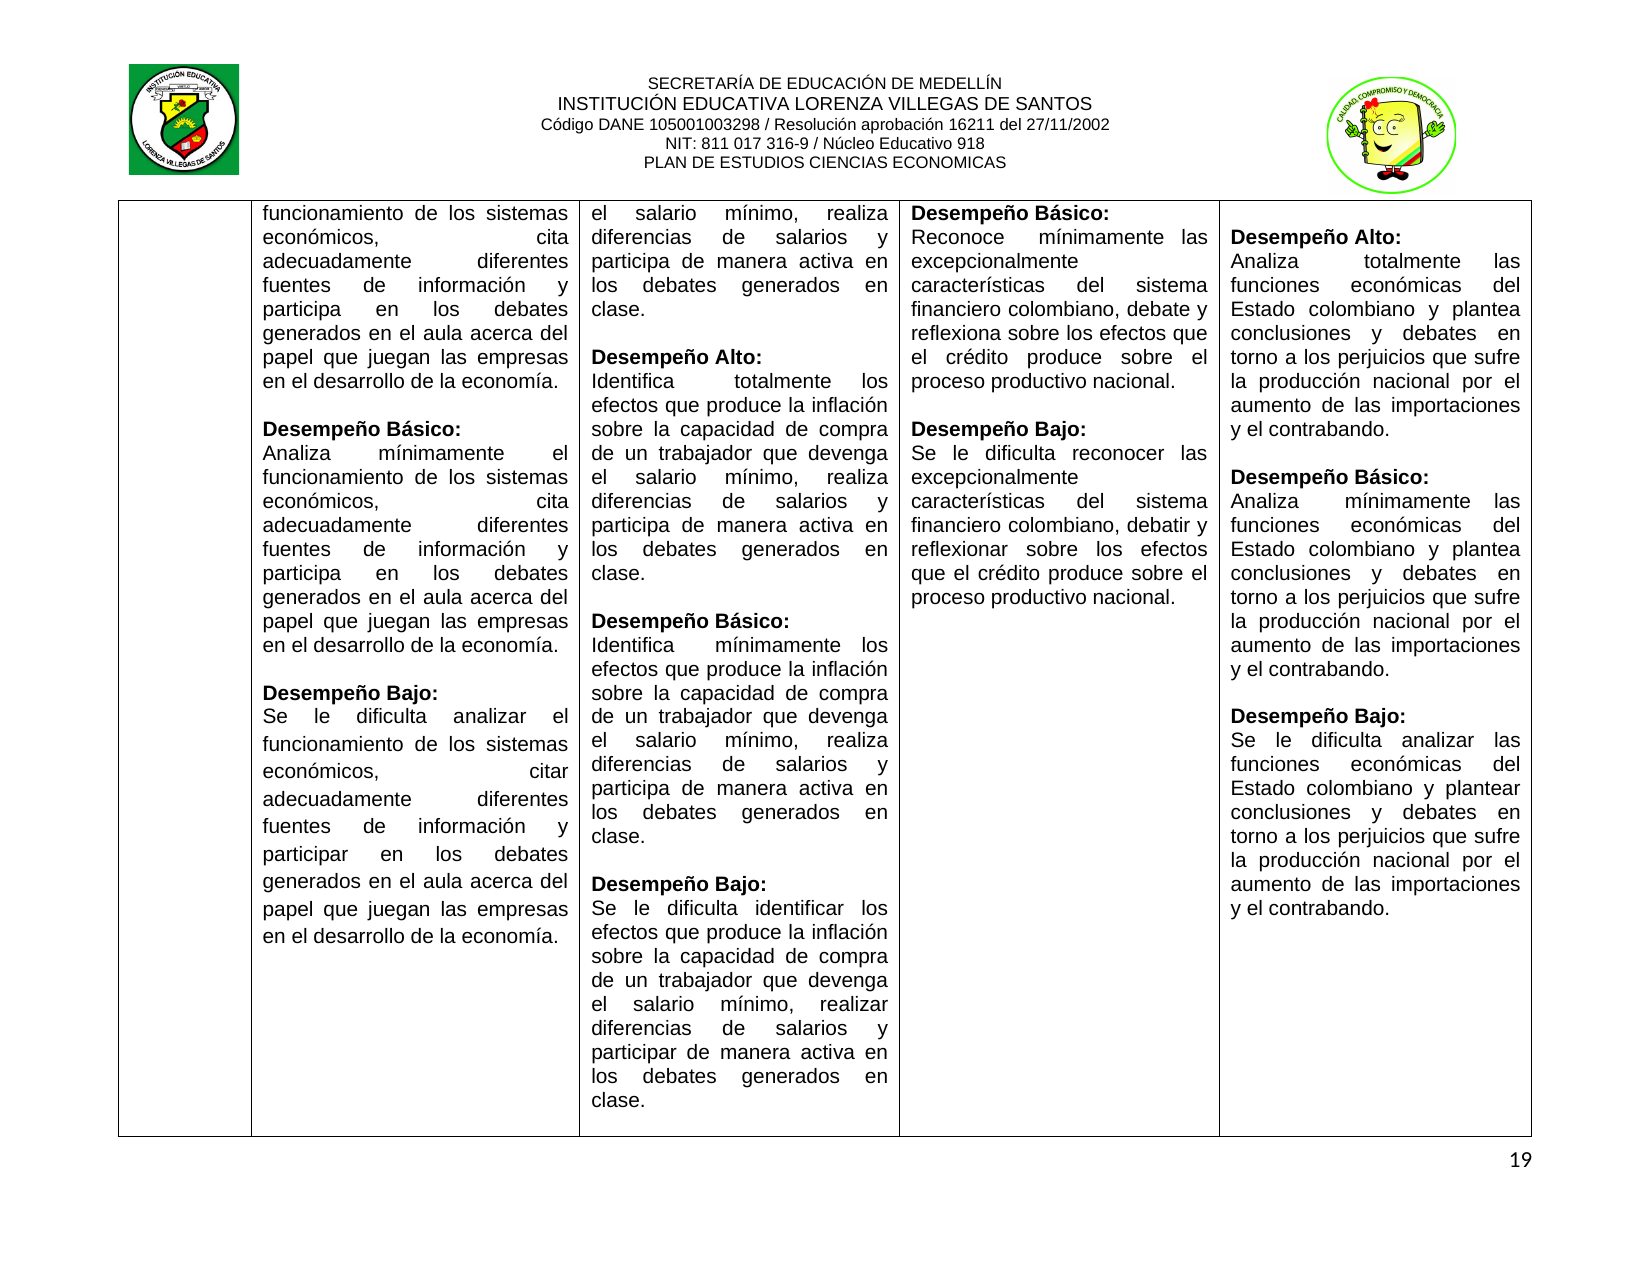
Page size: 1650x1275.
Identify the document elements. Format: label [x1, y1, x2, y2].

table_cell [119, 201, 251, 1136]
picture [1326, 77, 1457, 194]
picture [128, 64, 240, 175]
